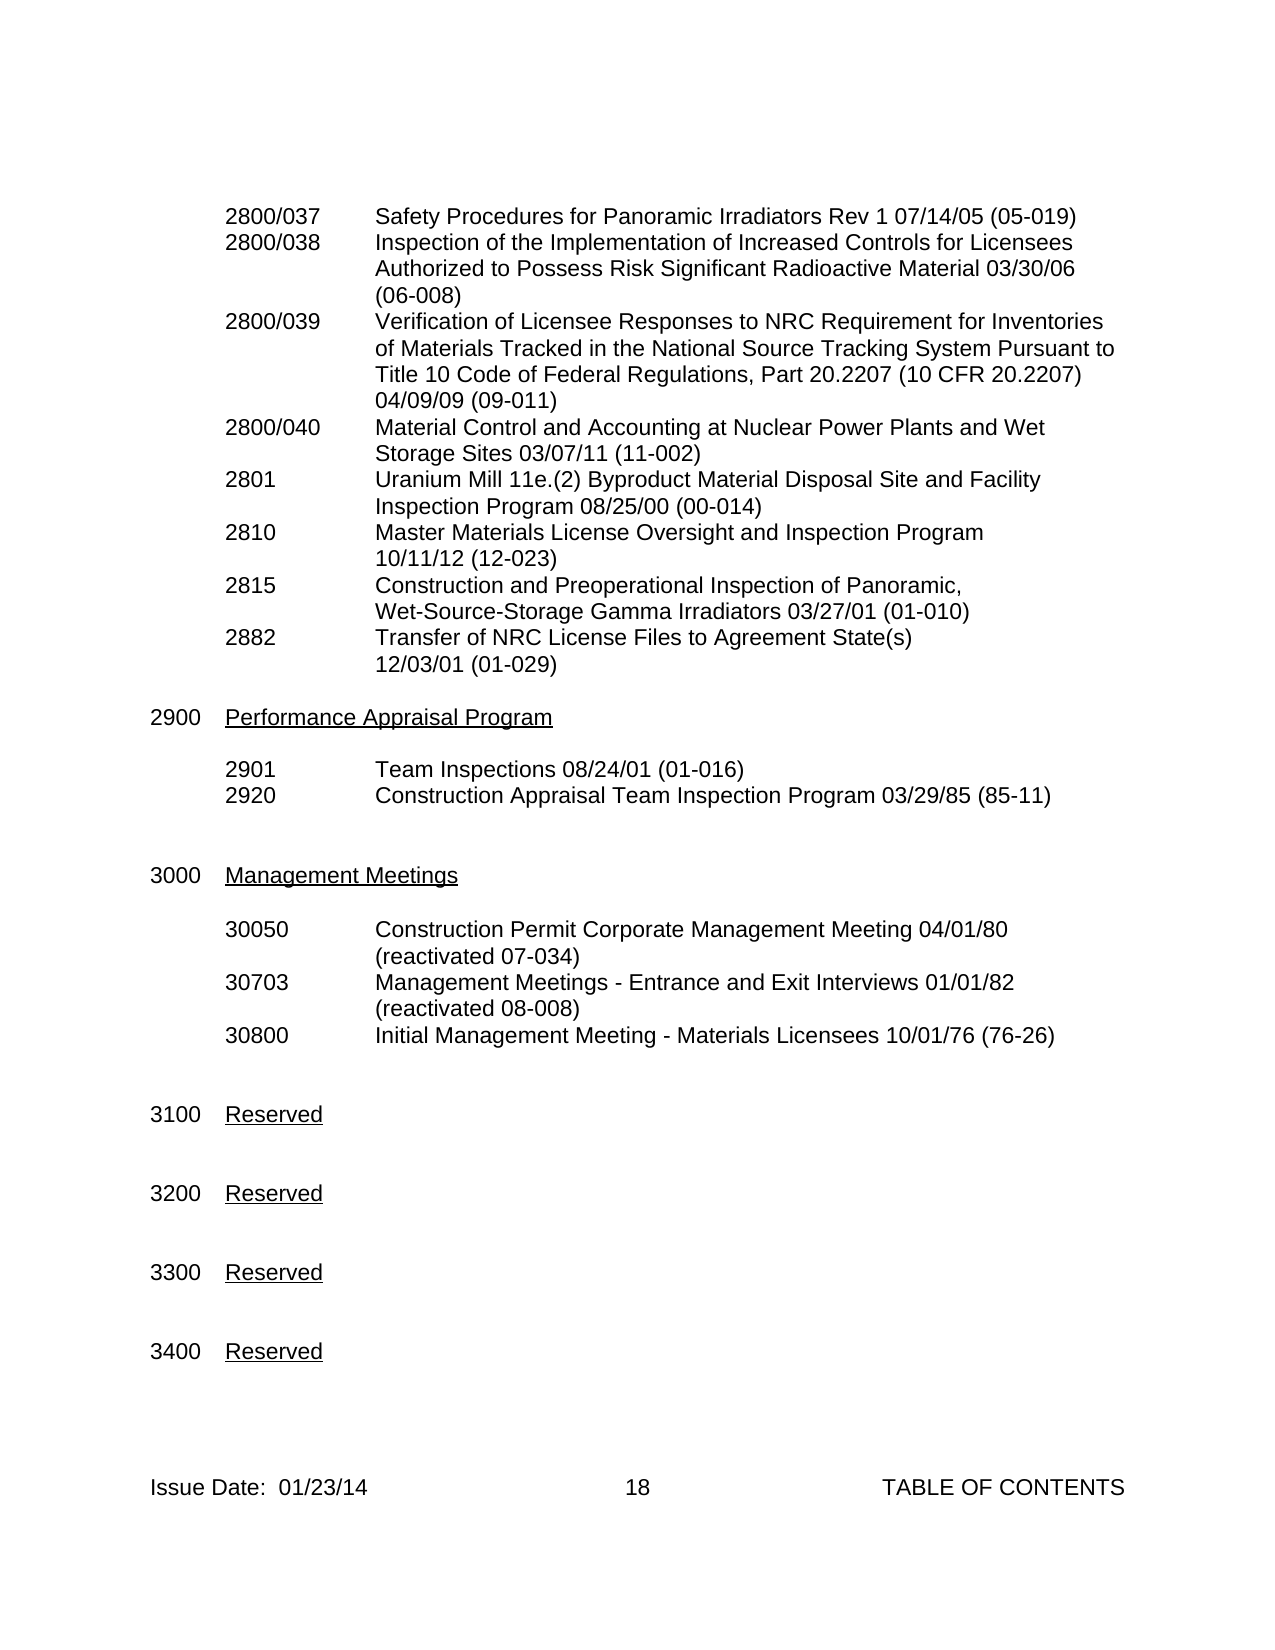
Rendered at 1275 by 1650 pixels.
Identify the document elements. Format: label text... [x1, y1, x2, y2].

text 2800/040 Material Control and Accounting at Nuclear Power Plants and Wet Storage Sites 03/07/11 (11-002) [225, 413, 1125, 466]
text 2815 Construction and Preoperational Inspection of Panoramic, [150, 572, 1125, 598]
text 30800 Initial Management Meeting - Materials Licensees 10/01/76 (76-26) [150, 1022, 1125, 1048]
text 2800/038 Inspection of the Implementation of Increased Controls for Licensees Authorized to Possess Risk Significant Radioactive Material 03/30/06 [150, 229, 1125, 282]
text 2801 Uranium Mill 11e.(2) Byproduct Material Disposal Site and Facility Inspection Program 08/25/00 (00-014) [150, 466, 1125, 519]
text 2800/037 Safety Procedures for Panoramic Irradiators Rev 1 07/14/05 (05-019) [150, 203, 1125, 229]
list Reserved [150, 1338, 1125, 1364]
text 2901 Team Inspections 08/24/01 (01-016) [225, 756, 1125, 782]
text 2920 Construction Appraisal Team Inspection Program 03/29/85 (85-11) [150, 782, 1125, 809]
text Wet-Source-Storage Gamma Irradiators 03/27/01 (01-010) [150, 598, 1125, 624]
text 10/11/12 (12-023) [150, 545, 1125, 572]
text 2882 Transfer of NRC License Files to Agreement State(s) [150, 624, 1125, 651]
text 3000 Management Meetings [150, 862, 1125, 888]
text (06-008) [150, 282, 1125, 308]
text 30050 Construction Permit Corporate Management Meeting 04/01/80 (reactivated 07-034) [150, 916, 1125, 969]
text 3100 Reserved [150, 1101, 1125, 1127]
text 2810 Master Materials License Oversight and Inspection Program [150, 519, 1125, 545]
text 2800/039 Verification of Licensee Responses to NRC Requirement for Inventories of Materials Tracked in the National Source Tracking System Pursuant to Title 10 Code of Federal Regulations, Part 20.2207 (10 CFR 20.2207) 04/09/09 (09-011) [150, 308, 1125, 413]
text 30703 Management Meetings - Entrance and Exit Interviews 01/01/82 (reactivated 08-008) [150, 969, 1125, 1022]
text 2900 Performance Appraisal Program [150, 703, 1125, 730]
text 3200 Reserved [150, 1180, 1125, 1206]
text 12/03/01 (01-029) [150, 651, 1125, 677]
text 3300 Reserved [150, 1259, 1125, 1285]
